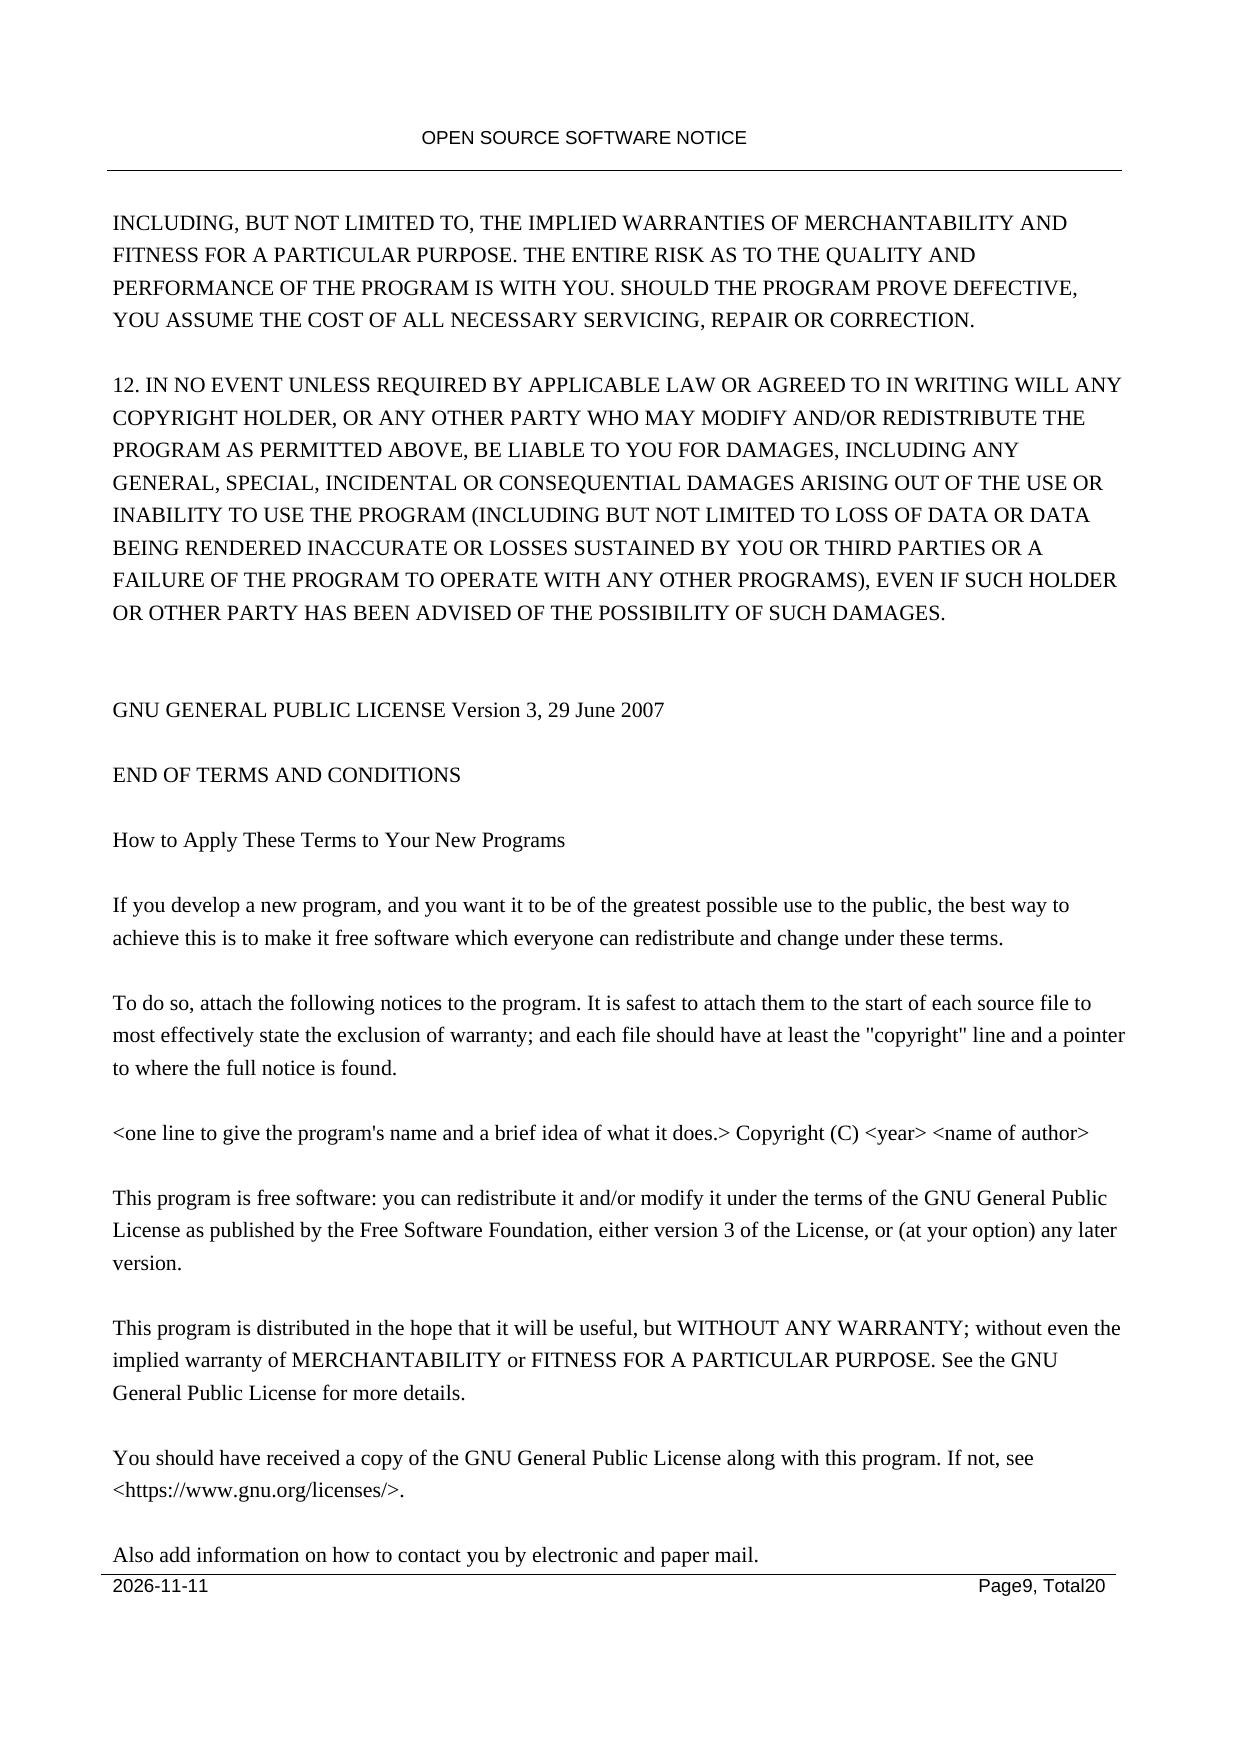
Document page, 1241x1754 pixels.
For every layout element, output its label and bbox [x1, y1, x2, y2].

text [112, 206, 1128, 1571]
